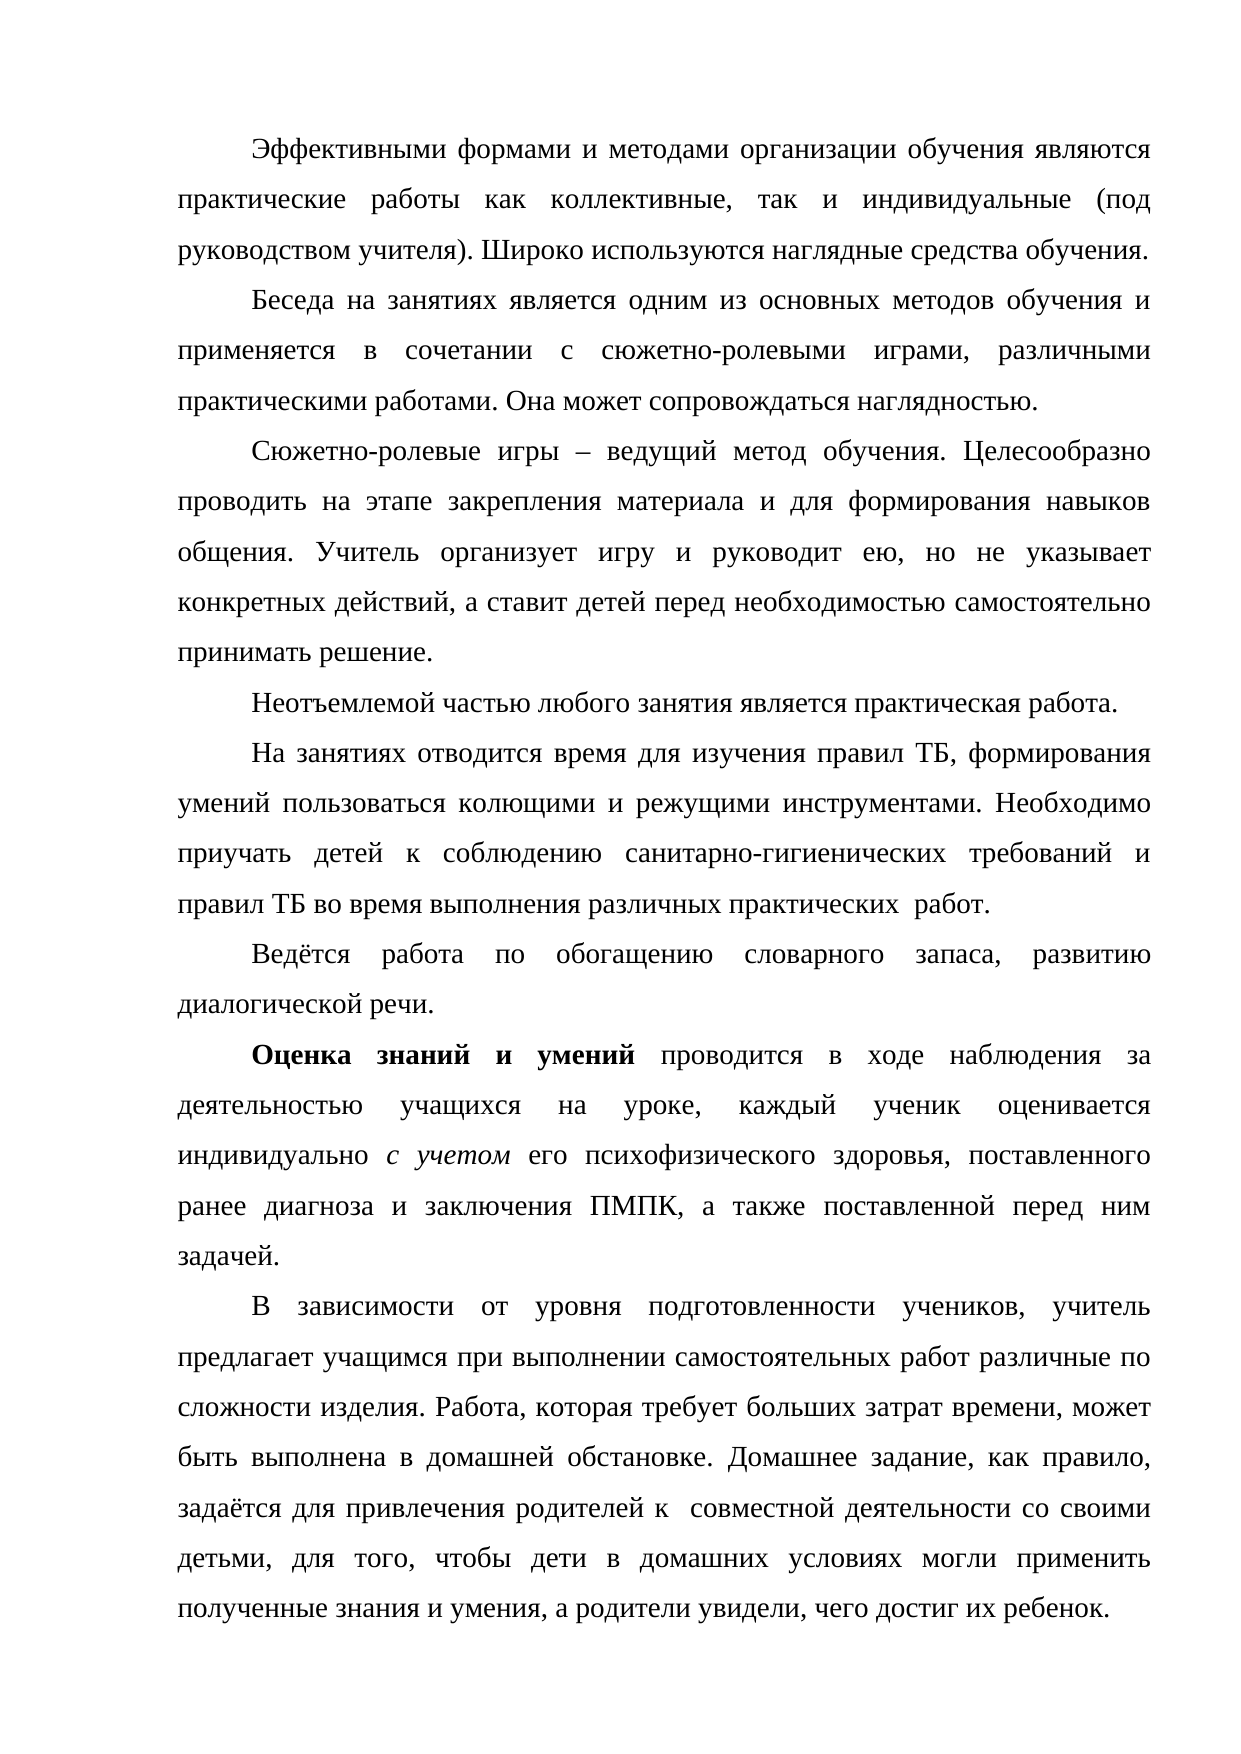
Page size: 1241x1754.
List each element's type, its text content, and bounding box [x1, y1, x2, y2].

list Неотъемлемой частью любого занятия является практическая работа. [177, 685, 1152, 718]
text Ведётся работа по обогащению словарного запаса, развитию диалогической речи. [177, 936, 1152, 1020]
text В зависимости от уровня подготовленности учеников, учитель предлагает учащимся при выполнении самостоятельных работ различные по сложности изделия. Работа, которая требует больших затрат времени, может быть выполнена в домашней обстановке. Домашнее задание, как правило, задаётся для привлечения родителей к совместной деятельности со своими детьми, для того, чтобы дети в домашних условиях могли применить полученные знания и умения, а родители увидели, чего достиг их ребенок. [177, 1288, 1152, 1624]
text Оценка знаний и умений проводится в ходе наблюдения за деятельностью учащихся на уроке, каждый ученик оценивается индивидуально с учетом его психофизического здоровья, поставленного ранее диагноза и заключения ПМПК, а также поставленной перед ним задачей. [177, 1037, 1152, 1272]
text Сюжетно-ролевые игры – ведущий метод обучения. Целесообразно проводить на этапе закрепления материала и для формирования навыков общения. Учитель организует игру и руководит ею, но не указывает конкретных действий, а ставит детей перед необходимостью самостоятельно принимать решение. [177, 433, 1152, 668]
list Беседа на занятиях является одним из основных методов обучения и применяется в сочетании с сюжетно-ролевыми играми, различными практическими работами. Она может сопровождаться наглядностью. [177, 282, 1152, 416]
list Эффективными формами и методами организации обучения являются практические работы как коллективные, так и индивидуальные (под руководством учителя). Широко используются наглядные средства обучения. [177, 131, 1152, 265]
text На занятиях отводится время для изучения правил ТБ, формирования умений пользоваться колющими и режущими инструментами. Необходимо приучать детей к соблюдению санитарно-гигиенических требований и правил ТБ во время выполнения различных практических работ. [177, 735, 1152, 919]
